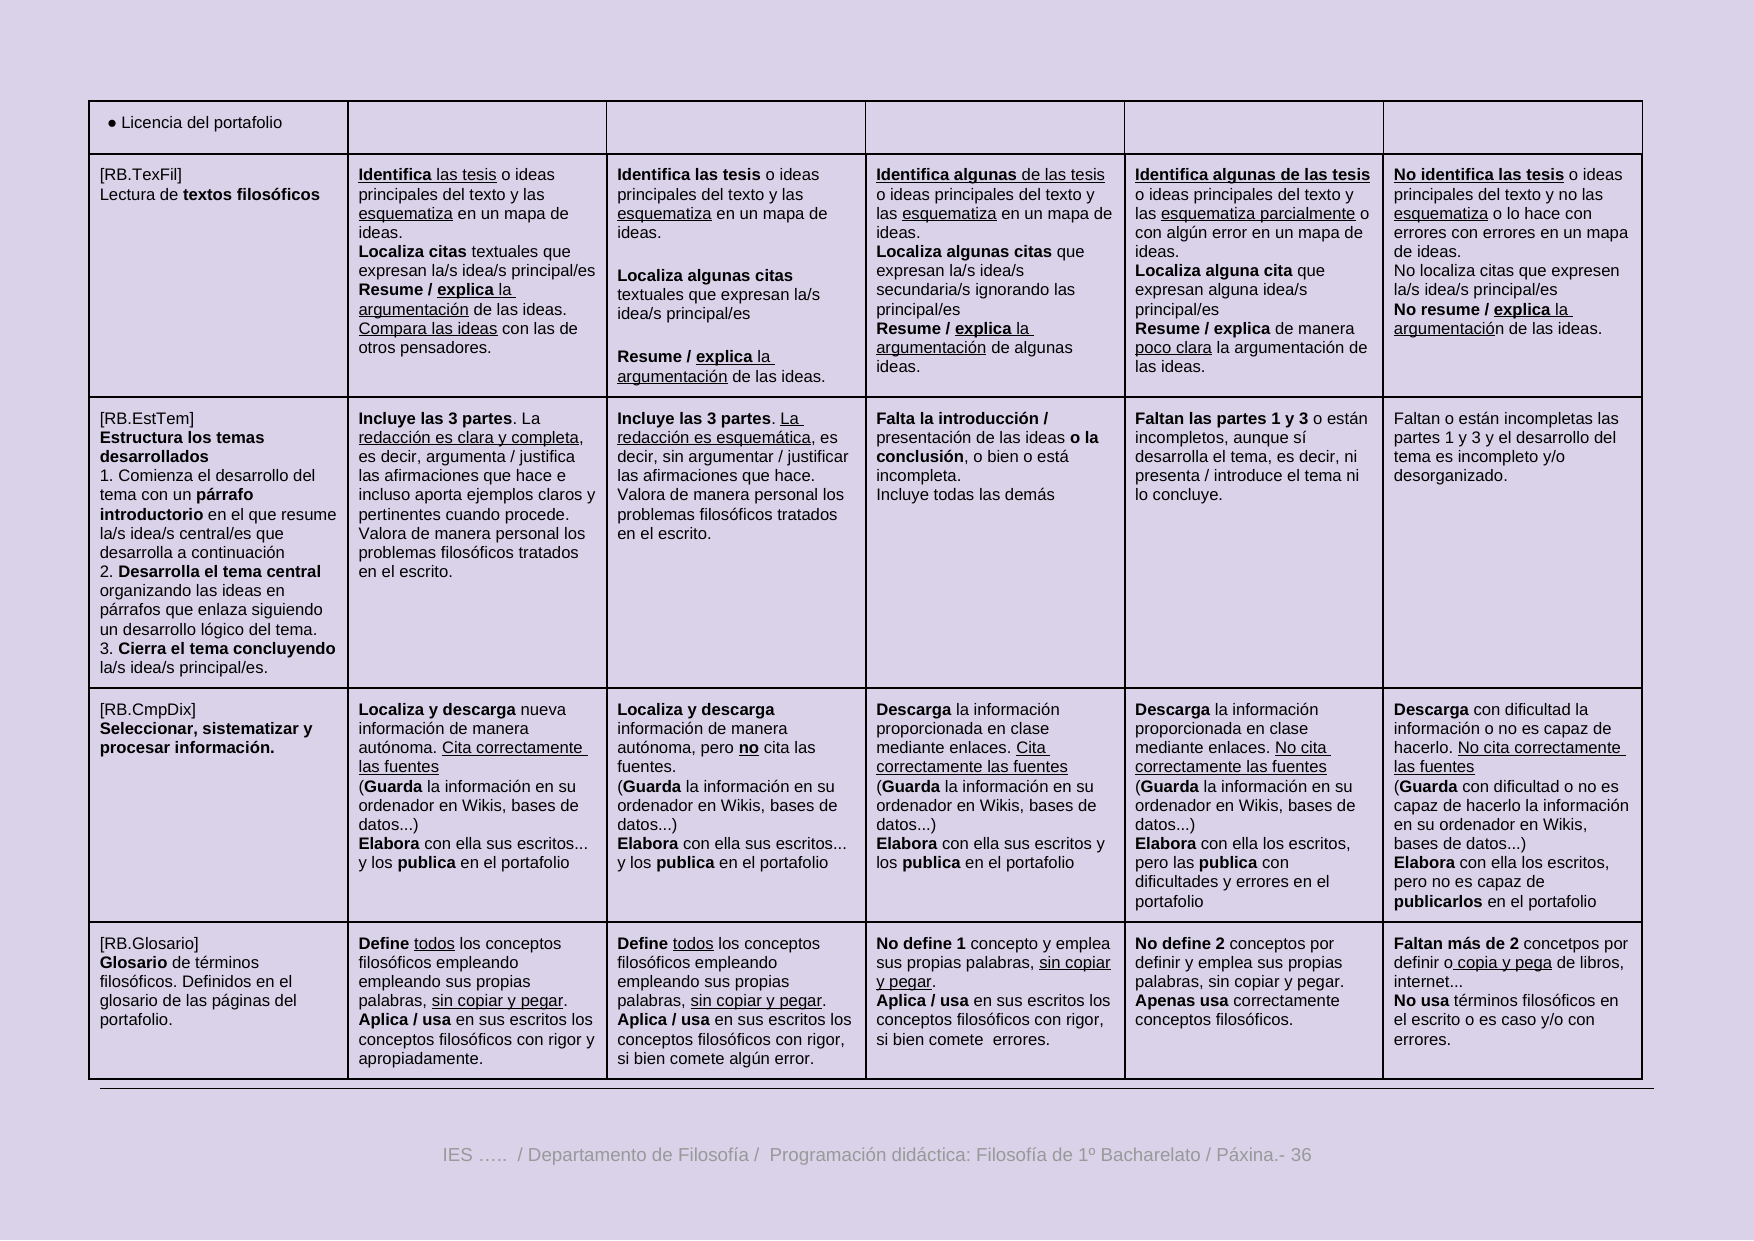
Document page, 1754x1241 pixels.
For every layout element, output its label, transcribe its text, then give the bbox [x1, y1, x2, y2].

table_cell Incluye las 3 partes. La redacción es esquemática, es decir, sin argumentar / justificar las afirmaciones que hace. Valora de manera personal los problemas filosóficos tratados en el escrito. [608, 398, 865, 687]
table_cell [RB.CmpDix] Seleccionar, sistematizar y procesar información. [90, 689, 347, 921]
table_cell Descarga con dificultad la información o no es capaz de hacerlo. No cita correctamente las fuentes (Guarda con dificultad o no es capaz de hacerlo la información en su ordenador en Wikis, bases de datos...) Elabora con ella los escritos, pero no es capaz de publicarlos en el portafolio [1384, 689, 1641, 921]
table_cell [90, 102, 347, 153]
table_cell [RB.Glosario] Glosario de términos filosóficos. Definidos en el glosario de las páginas del portafolio. [90, 923, 347, 1078]
table_cell Localiza y descarga nueva información de manera autónoma. Cita correctamente las fuentes (Guarda la información en su ordenador en Wikis, bases de datos...) Elabora con ella sus escritos... y los publica en el portafolio [349, 689, 606, 921]
table_cell Identifica algunas de las tesis o ideas principales del texto y las esquematiza en un mapa de ideas. Localiza algunas citas que expresan la/s idea/s secundaria/s ignorando las principal/es Resume / explica la argumentación de algunas ideas. [867, 155, 1124, 396]
table_cell Identifica las tesis o ideas principales del texto y las esquematiza en un mapa de ideas. Localiza algunas citas textuales que expresan la/s idea/s principal/es Resume / explica la argumentación de las ideas. [608, 155, 865, 396]
table_cell Localiza y descarga información de manera autónoma, pero no cita las fuentes. (Guarda la información en su ordenador en Wikis, bases de datos...) Elabora con ella sus escritos... y los publica en el portafolio [608, 689, 865, 921]
table_cell Faltan o están incompletas las partes 1 y 3 y el desarrollo del tema es incompleto y/o desorganizado. [1384, 398, 1641, 687]
table_cell Faltan las partes 1 y 3 o están incompletos, aunque sí desarrolla el tema, es decir, ni presenta / introduce el tema ni lo concluye. [1126, 398, 1382, 687]
table_cell No define 1 concepto y emplea sus propias palabras, sin copiar y pegar. Aplica / usa en sus escritos los conceptos filosóficos con rigor, si bien comete errores. [867, 923, 1124, 1078]
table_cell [1125, 102, 1383, 153]
table_cell [349, 102, 606, 153]
table_cell Define todos los conceptos filosóficos empleando empleando sus propias palabras, sin copiar y pegar. Aplica / usa en sus escritos los conceptos filosóficos con rigor, si bien comete algún error. [608, 923, 865, 1078]
table_cell [607, 102, 865, 153]
table_cell [RB.TexFil] Lectura de textos filosóficos [90, 155, 347, 396]
table_cell Descarga la información proporcionada en clase mediante enlaces. No cita correctamente las fuentes (Guarda la información en su ordenador en Wikis, bases de datos...) Elabora con ella los escritos, pero las publica con dificultades y errores en el portafolio [1126, 689, 1382, 921]
table_cell No identifica las tesis o ideas principales del texto y no las esquematiza o lo hace con errores con errores en un mapa de ideas. No localiza citas que expresen la/s idea/s principal/es No resume / explica la argumentación de las ideas. [1384, 155, 1641, 396]
table_cell Identifica las tesis o ideas principales del texto y las esquematiza en un mapa de ideas. Localiza citas textuales que expresan la/s idea/s principal/es Resume / explica la argumentación de las ideas. Compara las ideas con las de otros pensadores. [349, 155, 606, 396]
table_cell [1384, 102, 1642, 153]
table_cell Define todos los conceptos filosóficos empleando empleando sus propias palabras, sin copiar y pegar. Aplica / usa en sus escritos los conceptos filosóficos con rigor y apropiadamente. [349, 923, 606, 1078]
table_cell No define 2 conceptos por definir y emplea sus propias palabras, sin copiar y pegar. Apenas usa correctamente conceptos filosóficos. [1126, 923, 1382, 1078]
table_cell Falta la introducción / presentación de las ideas o la conclusión, o bien o está incompleta. Incluye todas las demás [867, 398, 1124, 687]
table_cell [RB.EstTem] Estructura los temas desarrollados 1. Comienza el desarrollo del tema con un párrafo introductorio en el que resume la/s idea/s central/es que desarrolla a continuación 2. Desarrolla el tema central organizando las ideas en párrafos que enlaza siguiendo un desarrollo lógico del tema. 3. Cierra el tema concluyendo la/s idea/s principal/es. [90, 398, 347, 687]
table_cell Incluye las 3 partes. La redacción es clara y completa, es decir, argumenta / justifica las afirmaciones que hace e incluso aporta ejemplos claros y pertinentes cuando procede. Valora de manera personal los problemas filosóficos tratados en el escrito. [349, 398, 606, 687]
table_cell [866, 102, 1124, 153]
table_cell Identifica algunas de las tesis o ideas principales del texto y las esquematiza parcialmente o con algún error en un mapa de ideas. Localiza alguna cita que expresan alguna idea/s principal/es Resume / explica de manera poco clara la argumentación de las ideas. [1126, 155, 1382, 396]
table_cell Faltan más de 2 concetpos por definir o copia y pega de libros, internet... No usa términos filosóficos en el escrito o es caso y/o con errores. [1384, 923, 1641, 1078]
table_cell Descarga la información proporcionada en clase mediante enlaces. Cita correctamente las fuentes (Guarda la información en su ordenador en Wikis, bases de datos...) Elabora con ella sus escritos y los publica en el portafolio [867, 689, 1124, 921]
